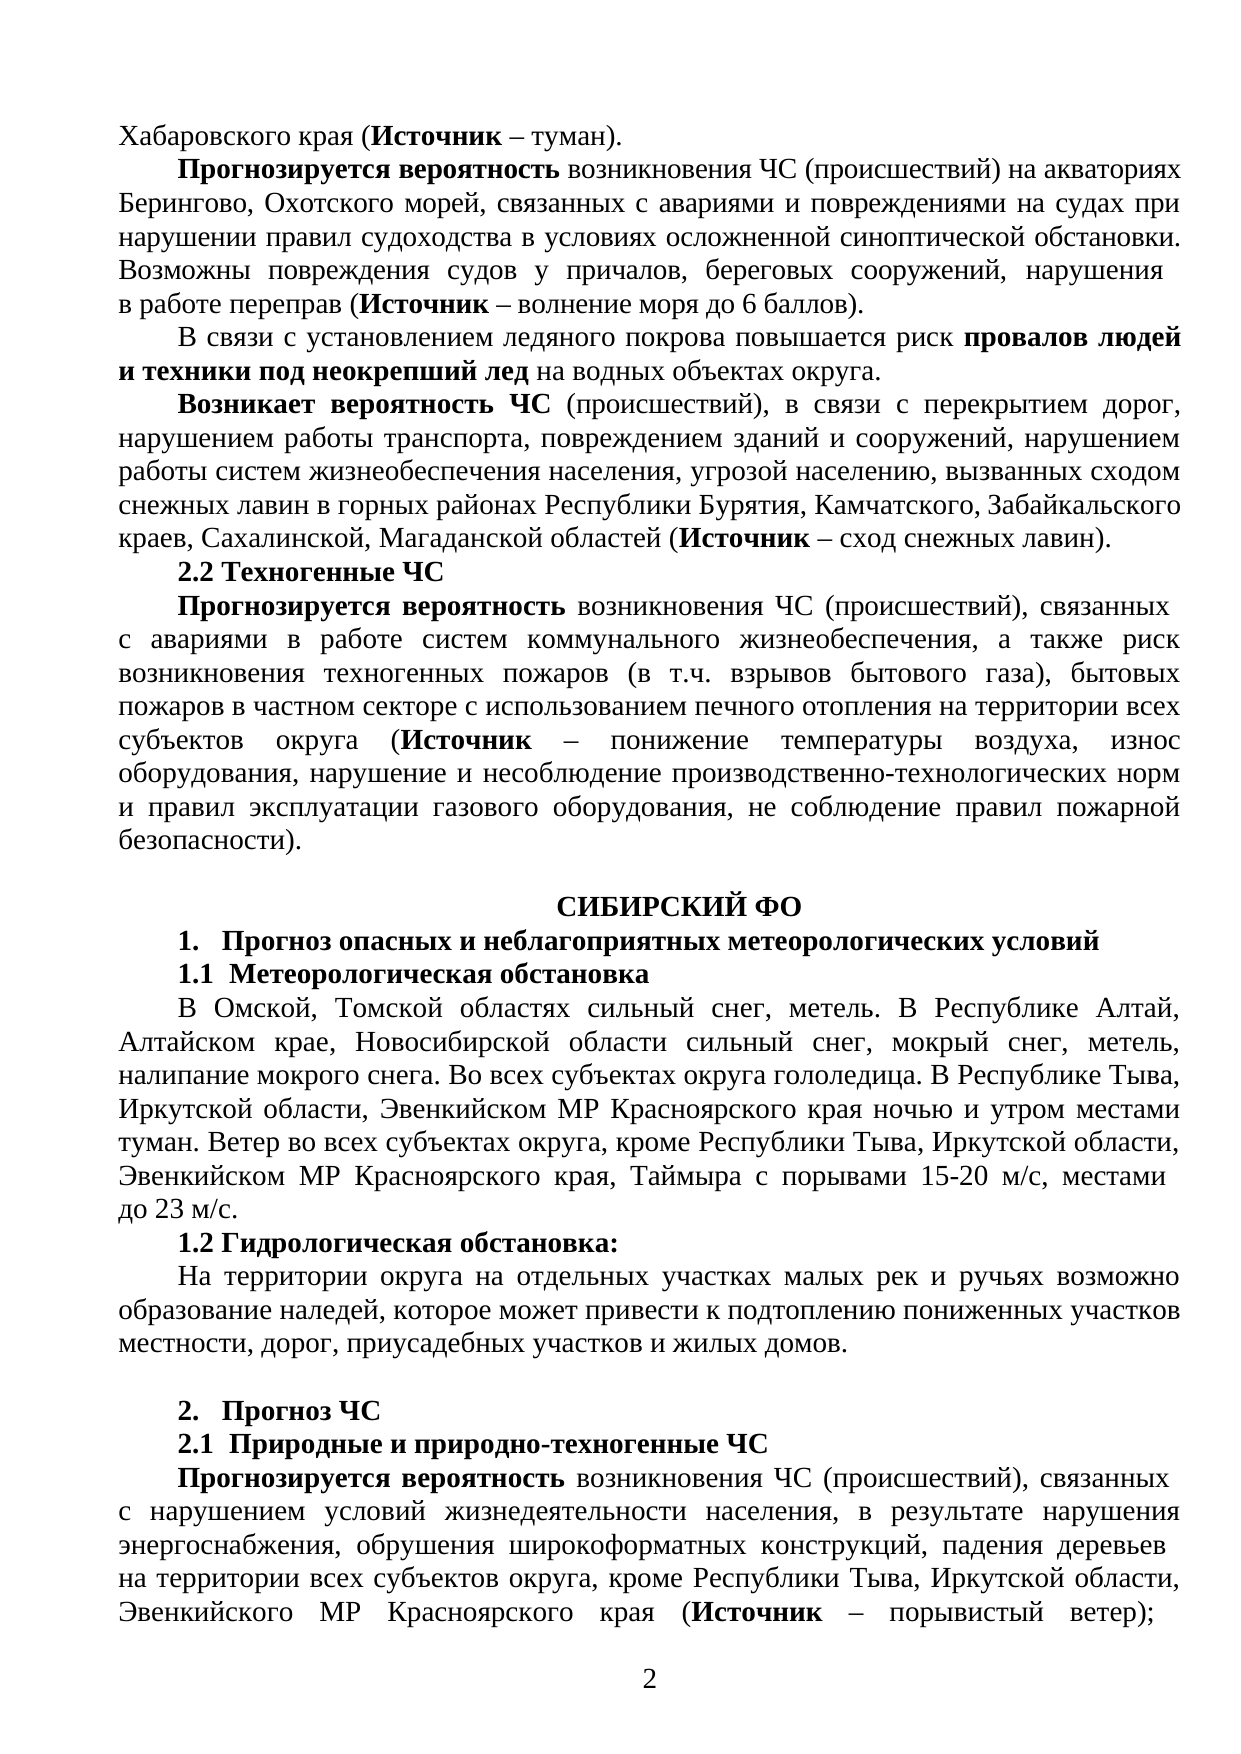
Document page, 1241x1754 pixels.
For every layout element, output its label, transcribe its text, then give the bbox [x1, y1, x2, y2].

list Прогноз ЧС [162, 1393, 1181, 1426]
text В связи с установлением ледяного покрова повышается риск провалов людей и техники под неокрепший лед на водных объектах округа. [118, 319, 1181, 386]
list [118, 1460, 1181, 1627]
list Метеорологическая обстановка [118, 957, 1181, 990]
text 2.2 Техногенные ЧС [118, 554, 1181, 588]
list В Омской, Томской областях сильный снег, метель. В Республике Алтай, Алтайском крае, Новосибирской области сильный снег, мокрый снег, метель, налипание мокрого снега. Во всех субъектах округа гололедица. В Республике Тыва, Иркутской области, Эвенкийском МР Красноярского края ночью и утром местами туман. Ветер во всех субъектах округа, кроме Республики Тыва, Иркутской области, Эвенкийском МР Красноярского края, Таймыра с порывами 15-20 м/с, местами до 23 м/с. [118, 990, 1181, 1225]
text СИБИРСКИЙ ФО [118, 889, 1181, 923]
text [118, 118, 1181, 152]
list Прогноз опасных и неблагоприятных метеорологических условий [118, 923, 1181, 957]
text Прогнозируется вероятность возникновения ЧС (происшествий) на акваториях Берингово, Охотского морей, связанных с авариями и повреждениями на судах при нарушении правил судоходства в условиях осложненной синоптической обстановки. Возможны повреждения судов у причалов, береговых сооружений, нарушения в работе переправ (Источник – волнение моря до 6 баллов). [118, 152, 1181, 319]
text На территории округа на отдельных участках малых рек и ручьях возможно образование наледей, которое может привести к подтоплению пониженных участков местности, дорог, приусадебных участков и жилых домов. [118, 1258, 1181, 1359]
list 1.2 Гидрологическая обстановка: [118, 1225, 1181, 1258]
list Природные и природно-техногенные ЧС [118, 1426, 1181, 1460]
text Возникает вероятность ЧС (происшествий), в связи с перекрытием дорог, нарушением работы транспорта, повреждением зданий и сооружений, нарушением работы систем жизнеобеспечения населения, угрозой населению, вызванных сходом снежных лавин в горных районах Республики Бурятия, Камчатского, Забайкальского краев, Сахалинской, Магаданской областей (Источник – сход снежных лавин). [118, 386, 1181, 554]
text Прогнозируется вероятность возникновения ЧС (происшествий), связанных с авариями в работе систем коммунального жизнеобеспечения, а также риск возникновения техногенных пожаров (в т.ч. взрывов бытового газа), бытовых пожаров в частном секторе с использованием печного отопления на территории всех субъектов округа (Источник – понижение температуры воздуха, износ оборудования, нарушение и несоблюдение производственно-технологических норм и правил эксплуатации газового оборудования, не соблюдение правил пожарной безопасности). [118, 588, 1181, 856]
